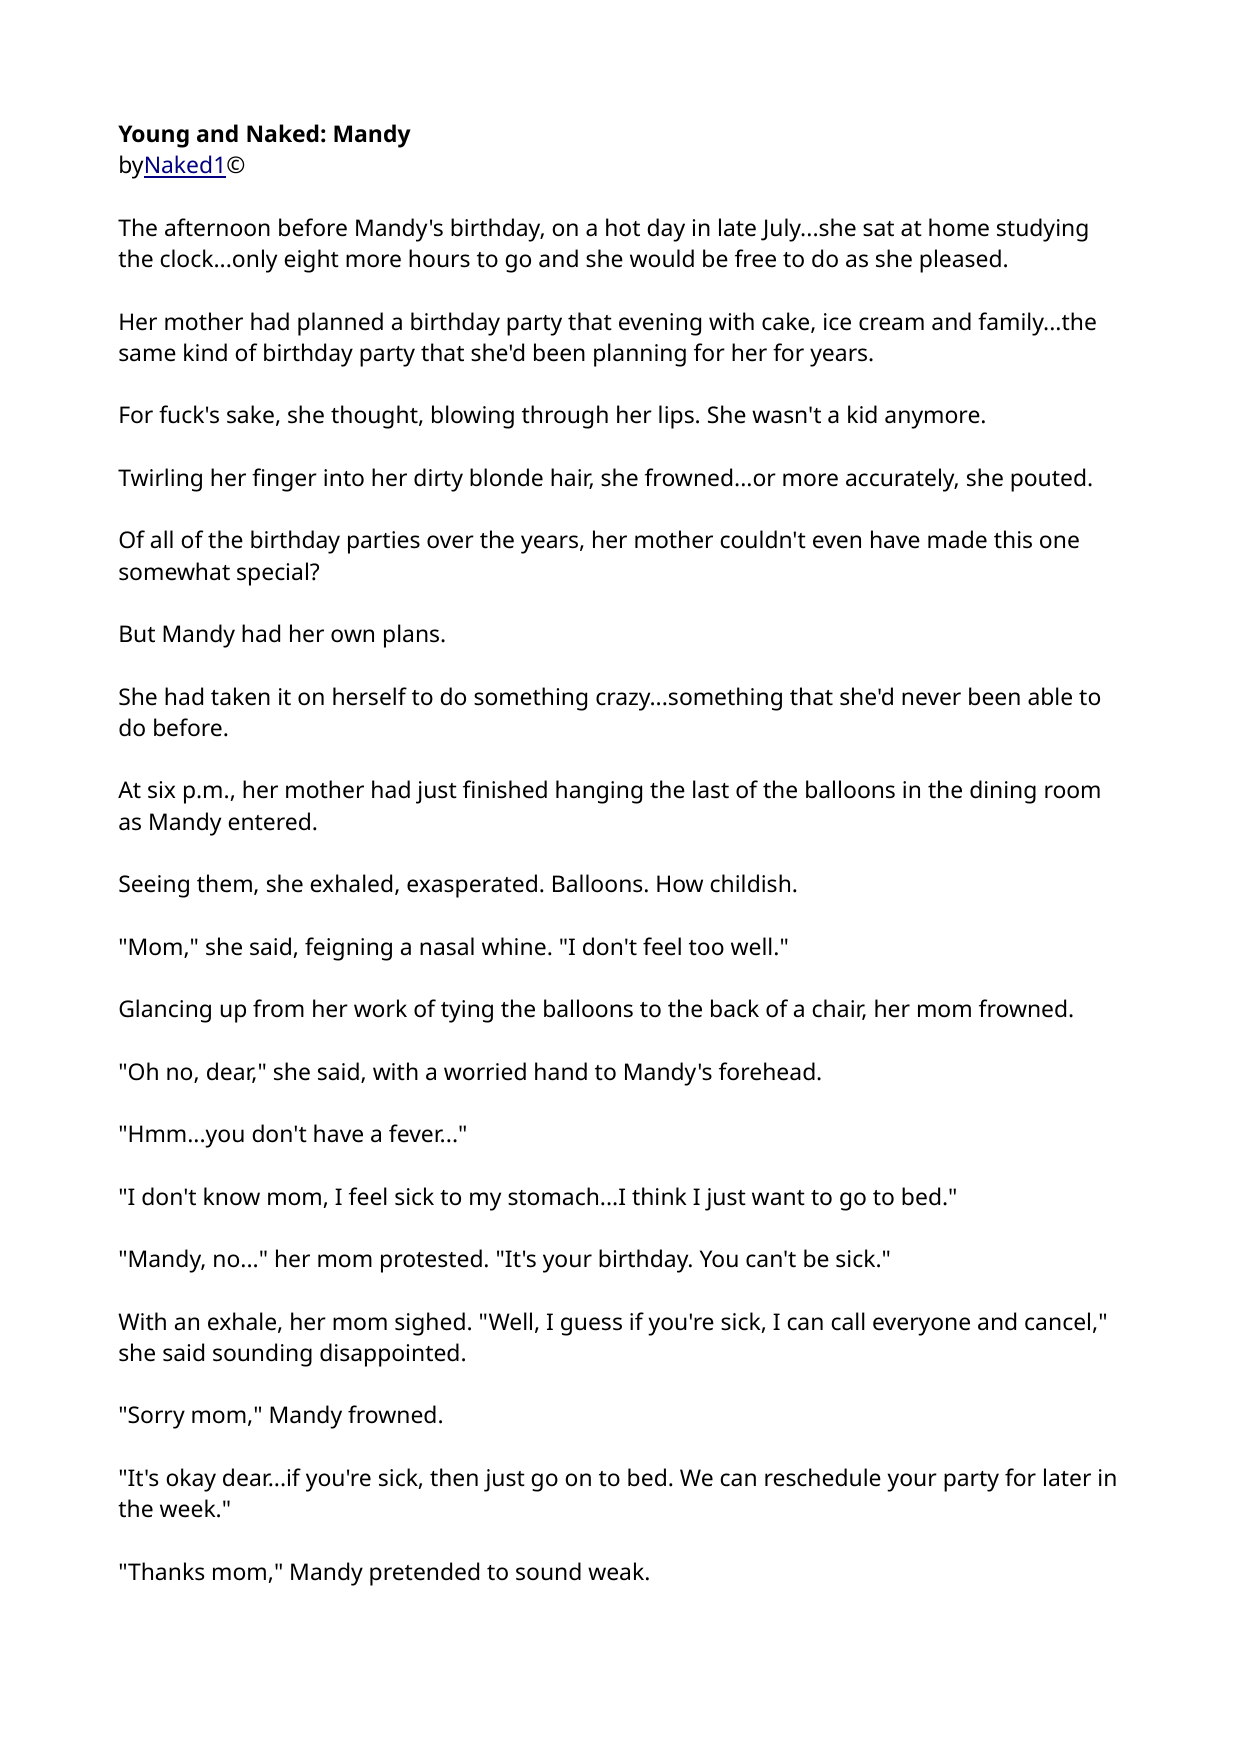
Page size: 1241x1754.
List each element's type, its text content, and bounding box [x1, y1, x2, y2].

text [118, 212, 1122, 1618]
text Young and Naked: Mandy [118, 118, 1122, 149]
text byNaked1© [118, 149, 1122, 181]
